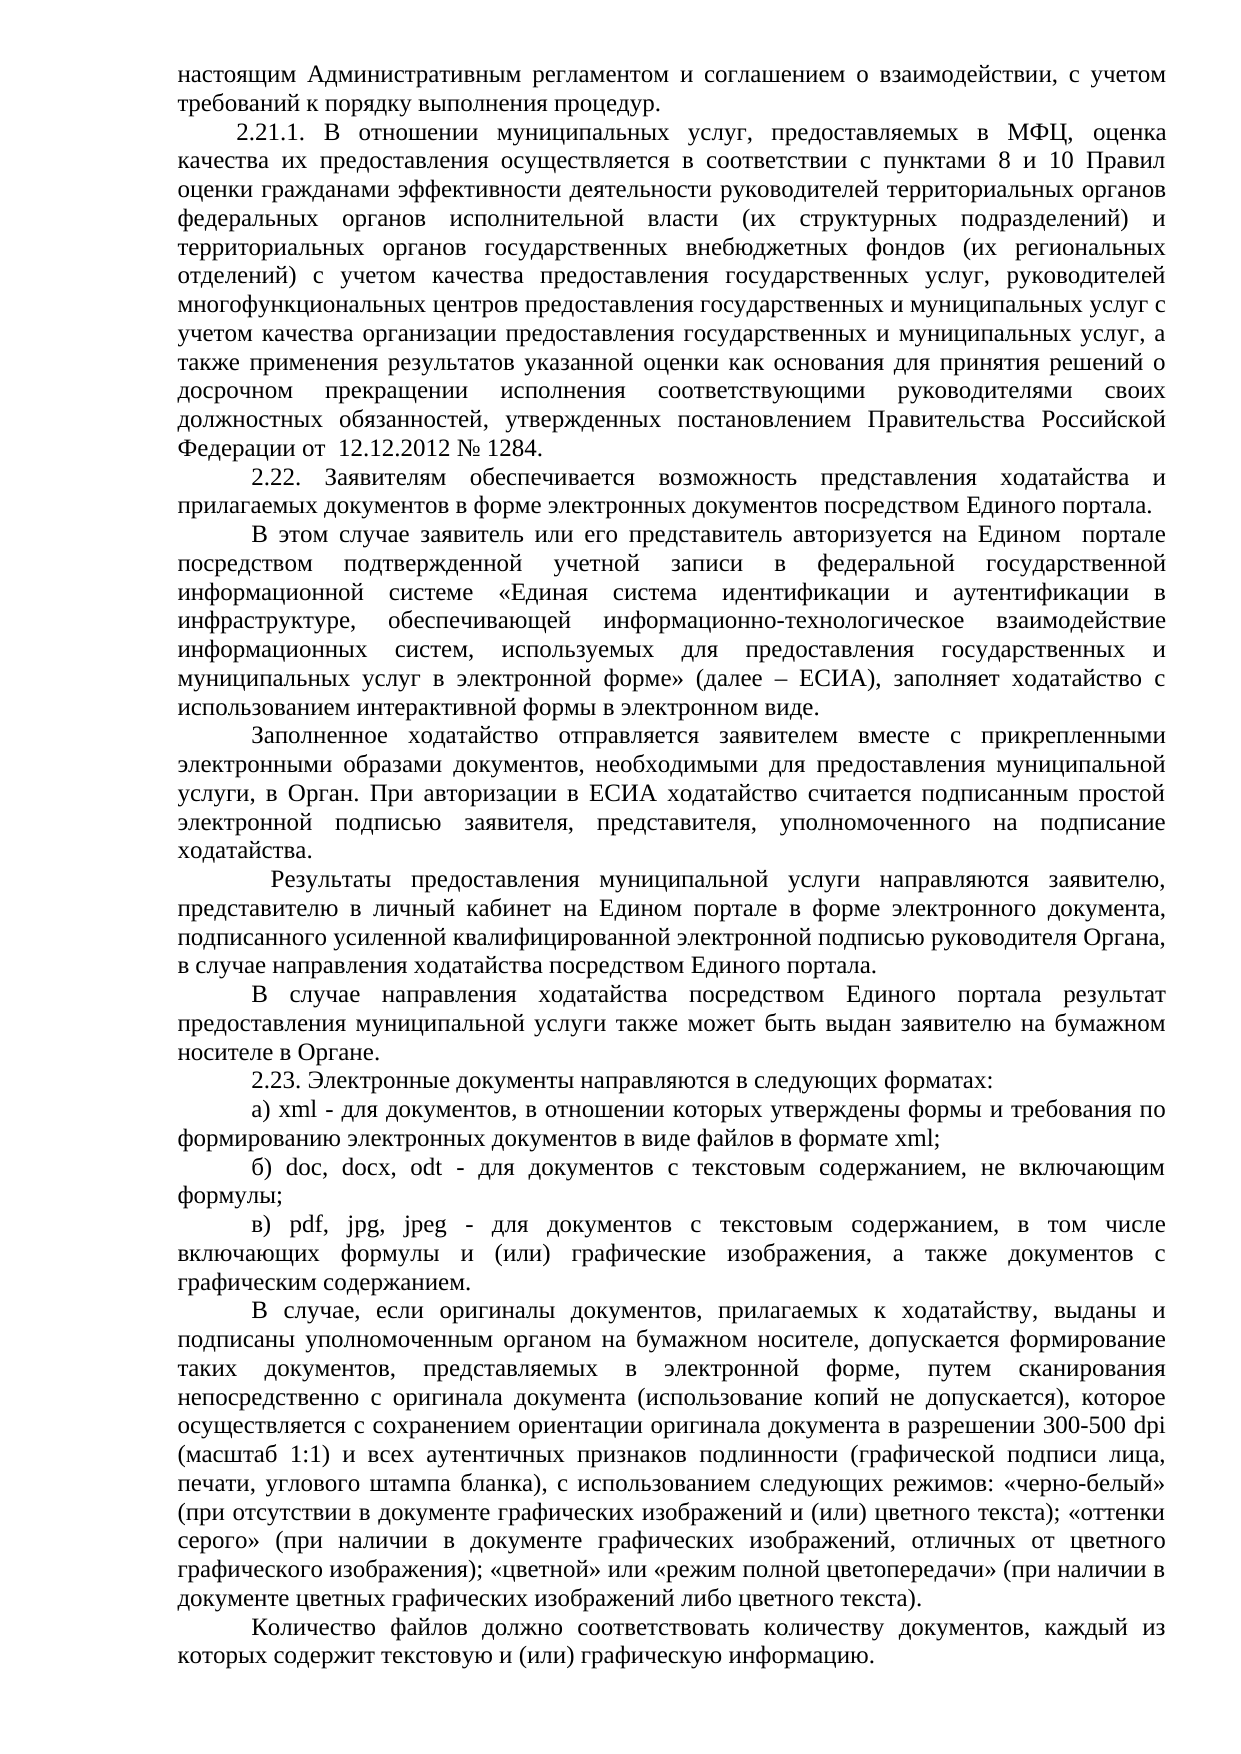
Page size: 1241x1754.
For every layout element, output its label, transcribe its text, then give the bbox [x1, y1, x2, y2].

text Результаты предоставления муниципальной услуги направляются заявителю, представителю в личный кабинет на Едином портале в форме электронного документа, подписанного усиленной квалифицированной электронной подписью руководителя Органа, в случае направления ходатайства посредством Единого портала. [177, 864, 1167, 979]
text в) pdf, jpg, jpeg - для документов с текстовым содержанием, в том числе включающих формулы и (или) графические изображения, а также документов с графическим содержанием. [177, 1209, 1167, 1295]
text В этом случае заявитель или его представитель авторизуется на Едином портале посредством подтвержденной учетной записи в федеральной государственной информационной системе «Единая система идентификации и аутентификации в инфраструктуре, обеспечивающей информационно-технологическое взаимодействие информационных систем, используемых для предоставления государственных и муниципальных услуг в электронной форме» (далее – ЕСИА), заполняет ходатайство с использованием интерактивной формы в электронном виде. [177, 519, 1167, 720]
text 2.23. Электронные документы направляются в следующих форматах: [177, 1065, 1167, 1094]
text Количество файлов должно соответствовать количеству документов, каждый из которых содержит текстовую и (или) графическую информацию. [177, 1612, 1167, 1669]
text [177, 59, 1167, 117]
text В случае направления ходатайства посредством Единого портала результат предоставления муниципальной услуги также может быть выдан заявителю на бумажном носителе в Органе. [177, 979, 1167, 1065]
text Заполненное ходатайство отправляется заявителем вместе с прикрепленными электронными образами документов, необходимыми для предоставления муниципальной услуги, в Орган. При авторизации в ЕСИА ходатайство считается подписанным простой электронной подписью заявителя, представителя, уполномоченного на подписание ходатайства. [177, 720, 1167, 864]
text 2.22. Заявителям обеспечивается возможность представления ходатайства и прилагаемых документов в форме электронных документов посредством Единого портала. [177, 462, 1167, 519]
text а) xml - для документов, в отношении которых утверждены формы и требования по формированию электронных документов в виде файлов в формате xml; [177, 1094, 1167, 1152]
text 2.21.1. В отношении муниципальных услуг, предоставляемых в МФЦ, оценка качества их предоставления осуществляется в соответствии с пунктами 8 и 10 Правил оценки гражданами эффективности деятельности руководителей территориальных органов федеральных органов исполнительной власти (их структурных подразделений) и территориальных органов государственных внебюджетных фондов (их региональных отделений) с учетом качества предоставления государственных услуг, руководителей многофункциональных центров предоставления государственных и муниципальных услуг с учетом качества организации предоставления государственных и муниципальных услуг, а также применения результатов указанной оценки как основания для принятия решений о досрочном прекращении исполнения соответствующими руководителями своих должностных обязанностей, утвержденных постановлением Правительства Российской Федерации от 12.12.2012 № 1284. [177, 117, 1167, 462]
text В случае, если оригиналы документов, прилагаемых к ходатайству, выданы и подписаны уполномоченным органом на бумажном носителе, допускается формирование таких документов, представляемых в электронной форме, путем сканирования непосредственно с оригинала документа (использование копий не допускается), которое осуществляется с сохранением ориентации оригинала документа в разрешении 300-500 dpi (масштаб 1:1) и всех аутентичных признаков подлинности (графической подписи лица, печати, углового штампа бланка), с использованием следующих режимов: «черно-белый» (при отсутствии в документе графических изображений и (или) цветного текста); «оттенки серого» (при наличии в документе графических изображений, отличных от цветного графического изображения); «цветной» или «режим полной цветопередачи» (при наличии в документе цветных графических изображений либо цветного текста). [177, 1295, 1167, 1612]
text б) doc, docx, odt - для документов с текстовым содержанием, не включающим формулы; [177, 1152, 1167, 1209]
